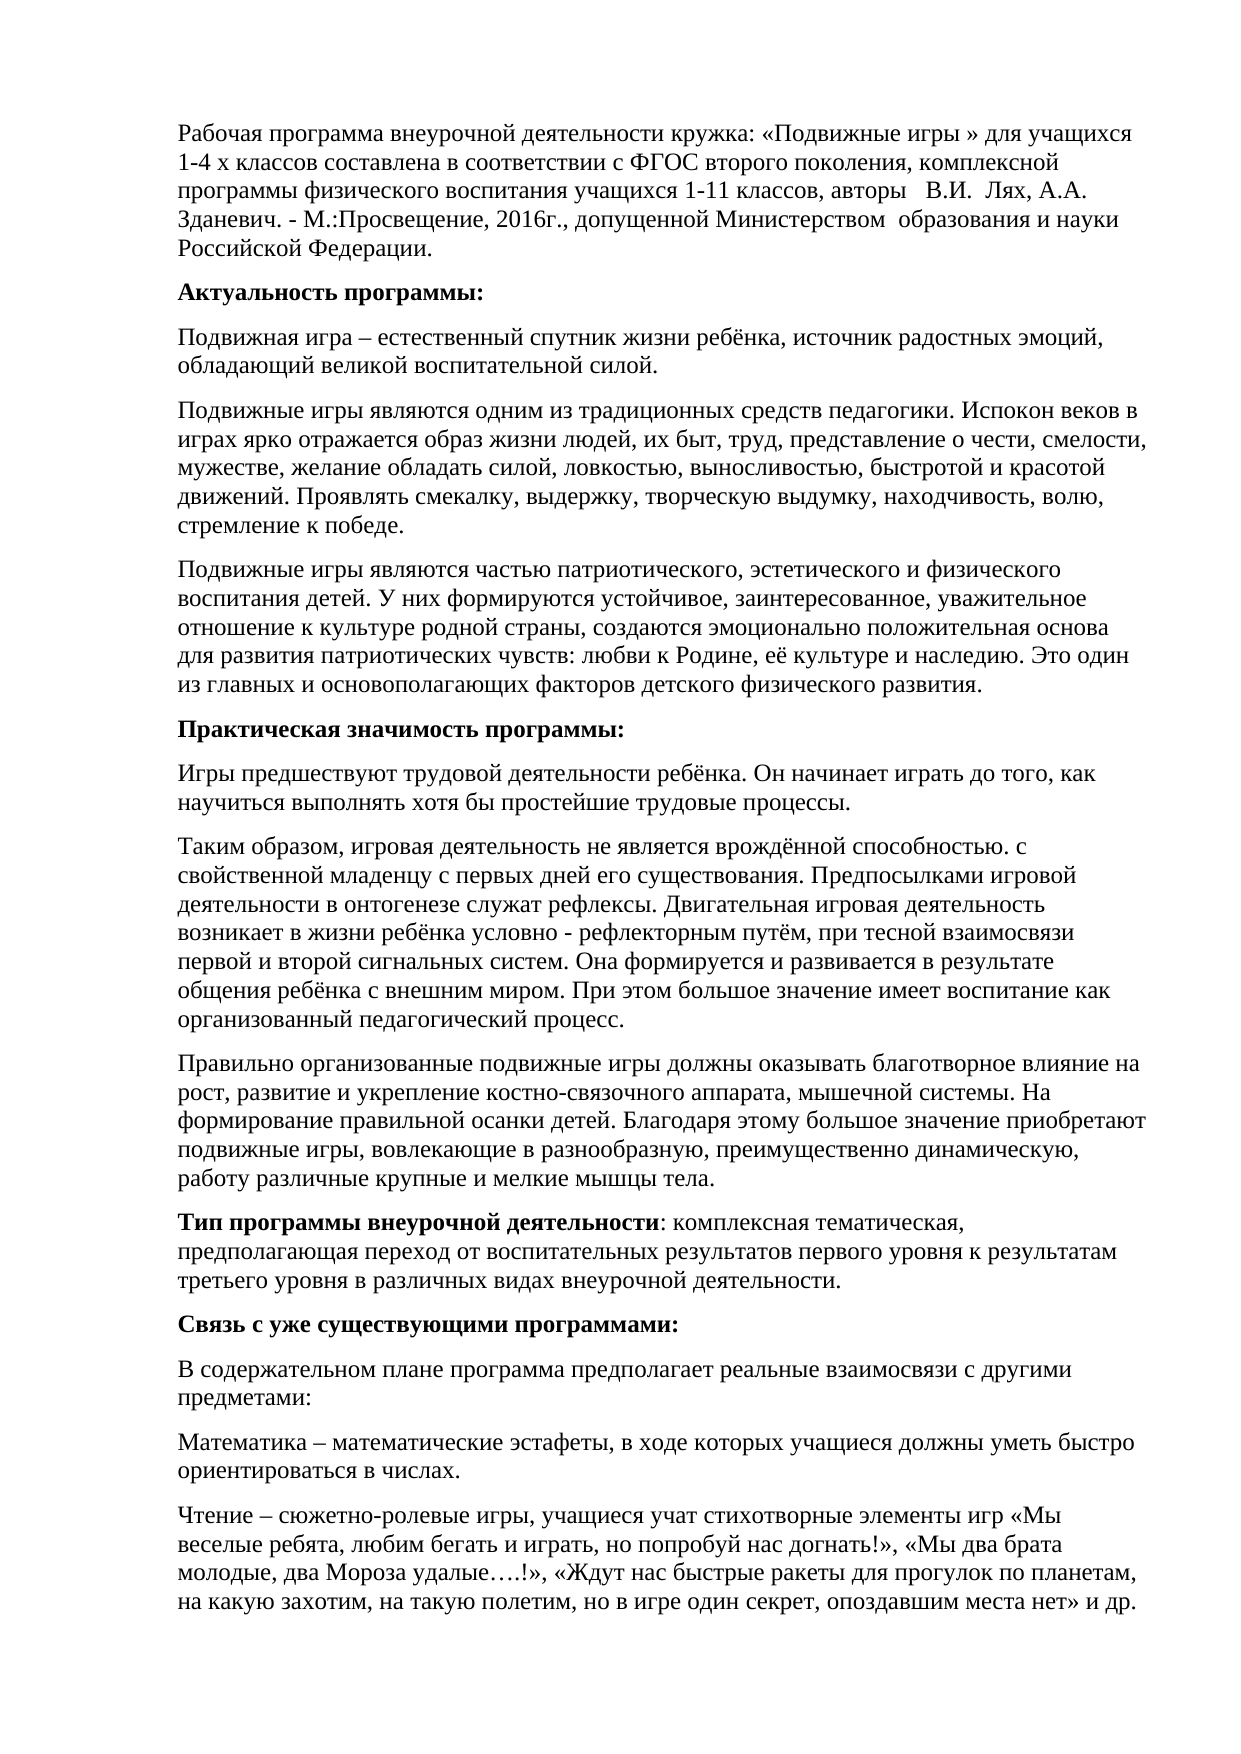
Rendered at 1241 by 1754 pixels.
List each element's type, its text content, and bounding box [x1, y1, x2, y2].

text Тип программы внеурочной деятельности: комплексная тематическая, предполагающая переход от воспитательных результатов первого уровня к результатам третьего уровня в различных видах внеурочной деятельности. [177, 1207, 1152, 1294]
text В содержательном плане программа предполагает реальные взаимосвязи с другими предметами: [177, 1354, 1152, 1411]
text Практическая значимость программы: [177, 714, 1152, 742]
text Рабочая программа внеурочной деятельности кружка: «Подвижные игры » для учащихся 1-4 х классов составлена в соответствии с ФГОС второго поколения, комплексной программы физического воспитания учащихся 1-11 классов, авторы В.И. Лях, А.А. Зданевич. - М.:Просвещение, 2016г., допущенной Министерством образования и науки Российской Федерации. [177, 118, 1152, 262]
text Чтение – сюжетно-ролевые игры, учащиеся учат стихотворные элементы игр «Мы веселые ребята, любим бегать и играть, но попробуй нас догнать!», «Мы два брата молодые, два Мороза удалые….!», «Ждут нас быстрые ракеты для прогулок по планетам, на какую захотим, на такую полетим, но в игре один секрет, опоздавшим места нет» и др. [177, 1500, 1152, 1615]
text Математика – математические эстафеты, в ходе которых учащиеся должны уметь быстро ориентироваться в числах. [177, 1427, 1152, 1484]
text Подвижные игры являются одним из традиционных средств педагогики. Испокон веков в играх ярко отражается образ жизни людей, их быт, труд, представление о чести, смелости, мужестве, желание обладать силой, ловкостью, выносливостью, быстротой и красотой движений. Проявлять смекалку, выдержку, творческую выдумку, находчивость, волю, стремление к победе. [177, 395, 1152, 539]
text Правильно организованные подвижные игры должны оказывать благотворное влияние на рост, развитие и укрепление костно-связочного аппарата, мышечной системы. На формирование правильной осанки детей. Благодаря этому большое значение приобретают подвижные игры, вовлекающие в разнообразную, преимущественно динамическую, работу различные крупные и мелкие мышцы тела. [177, 1048, 1152, 1192]
text Подвижные игры являются частью патриотического, эстетического и физического воспитания детей. У них формируются устойчивое, заинтересованное, уважительное отношение к культуре родной страны, создаются эмоционально положительная основа для развития патриотических чувств: любви к Родине, её культуре и наследию. Это один из главных и основополагающих факторов детского физического развития. [177, 554, 1152, 698]
text Подвижная игра – естественный спутник жизни ребёнка, источник радостных эмоций, обладающий великой воспитательной силой. [177, 322, 1152, 379]
text Игры предшествуют трудовой деятельности ребёнка. Он начинает играть до того, как научиться выполнять хотя бы простейшие трудовые процессы. [177, 758, 1152, 816]
text Связь с уже существующими программами: [177, 1309, 1152, 1338]
text Актуальность программы: [177, 277, 1152, 306]
text Таким образом, игровая деятельность не является врождённой способностью. с свойственной младенцу с первых дней его существования. Предпосылками игровой деятельности в онтогенезе служат рефлексы. Двигательная игровая деятельность возникает в жизни ребёнка условно - рефлекторным путём, при тесной взаимосвязи первой и второй сигнальных систем. Она формируется и развивается в результате общения ребёнка с внешним миром. При этом большое значение имеет воспитание как организованный педагогический процесс. [177, 831, 1152, 1032]
